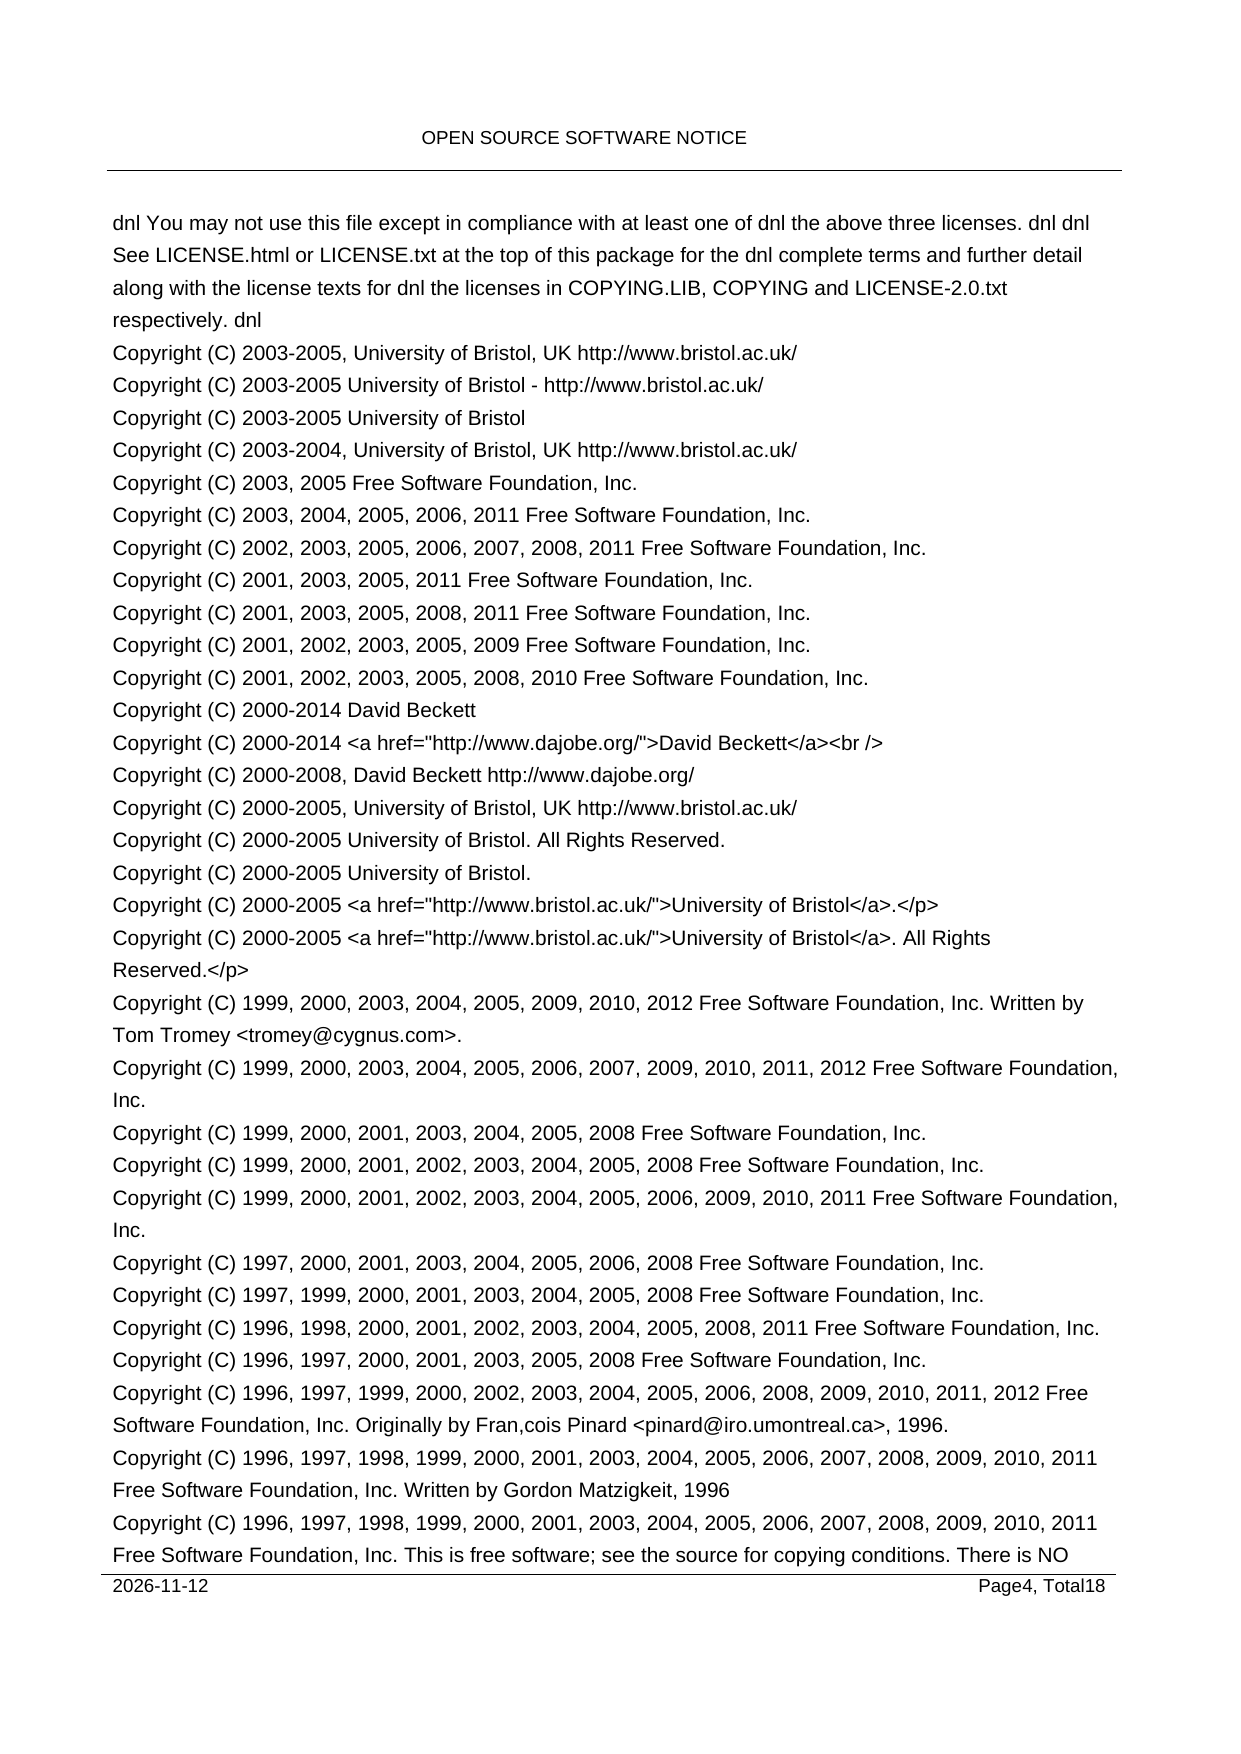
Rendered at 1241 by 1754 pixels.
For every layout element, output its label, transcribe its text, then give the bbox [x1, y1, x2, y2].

text Copyright (C) 2000-2008, David Beckett http://www.dajobe.org/ [112, 759, 1128, 791]
text Copyright (C) 2000-2005 <a href="http://www.bristol.ac.uk/">University of Bristol</a>. All Rights Reserved.</p> [112, 921, 1128, 986]
text Copyright (C) 2003-2005 University of Bristol [112, 401, 1128, 434]
text Copyright (C) 2003, 2005 Free Software Foundation, Inc. [112, 466, 1128, 499]
text Copyright (C) 2001, 2002, 2003, 2005, 2009 Free Software Foundation, Inc. [112, 629, 1128, 661]
text Copyright (C) 1999, 2000, 2001, 2002, 2003, 2004, 2005, 2008 Free Software Foundation, Inc. [112, 1149, 1128, 1181]
text Copyright (C) 2003-2005 University of Bristol - http://www.bristol.ac.uk/ [112, 369, 1128, 401]
text Copyright (C) 2003-2005, University of Bristol, UK http://www.bristol.ac.uk/ [112, 336, 1128, 369]
text Copyright (C) 2000-2014 <a href="http://www.dajobe.org/">David Beckett</a><br /> [112, 726, 1128, 759]
text Copyright (C) 2000-2014 David Beckett [112, 694, 1128, 726]
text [112, 206, 1128, 336]
text Copyright (C) 1999, 2000, 2003, 2004, 2005, 2009, 2010, 2012 Free Software Foundation, Inc. Written by Tom Tromey <tromey@cygnus.com>. [112, 986, 1128, 1051]
text Copyright (C) 1999, 2000, 2001, 2002, 2003, 2004, 2005, 2006, 2009, 2010, 2011 Free Software Foundation, Inc. [112, 1181, 1128, 1246]
text Copyright (C) 1996, 1998, 2000, 2001, 2002, 2003, 2004, 2005, 2008, 2011 Free Software Foundation, Inc. [112, 1311, 1128, 1344]
text Copyright (C) 1996, 1997, 2000, 2001, 2003, 2005, 2008 Free Software Foundation, Inc. [112, 1344, 1128, 1376]
text Copyright (C) 2001, 2003, 2005, 2008, 2011 Free Software Foundation, Inc. [112, 596, 1128, 629]
text Copyright (C) 1997, 2000, 2001, 2003, 2004, 2005, 2006, 2008 Free Software Foundation, Inc. [112, 1246, 1128, 1279]
text Copyright (C) 2000-2005 <a href="http://www.bristol.ac.uk/">University of Bristol</a>.</p> [112, 889, 1128, 921]
text Copyright (C) 1997, 1999, 2000, 2001, 2003, 2004, 2005, 2008 Free Software Foundation, Inc. [112, 1279, 1128, 1311]
text Copyright (C) 1999, 2000, 2001, 2003, 2004, 2005, 2008 Free Software Foundation, Inc. [112, 1116, 1128, 1149]
text Copyright (C) 2001, 2002, 2003, 2005, 2008, 2010 Free Software Foundation, Inc. [112, 661, 1128, 694]
text Copyright (C) 2000-2005 University of Bristol. [112, 856, 1128, 889]
text Copyright (C) 2000-2005 University of Bristol. All Rights Reserved. [112, 824, 1128, 856]
text Copyright (C) 1996, 1997, 1999, 2000, 2002, 2003, 2004, 2005, 2006, 2008, 2009, 2010, 2011, 2012 Free Software Foundation, Inc. Originally by Fran,cois Pinard <pinard@iro.umontreal.ca>, 1996. [112, 1376, 1128, 1441]
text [112, 1506, 1128, 1571]
text Copyright (C) 2003-2004, University of Bristol, UK http://www.bristol.ac.uk/ [112, 434, 1128, 466]
text Copyright (C) 2003, 2004, 2005, 2006, 2011 Free Software Foundation, Inc. [112, 499, 1128, 531]
text Copyright (C) 1996, 1997, 1998, 1999, 2000, 2001, 2003, 2004, 2005, 2006, 2007, 2008, 2009, 2010, 2011 Free Software Foundation, Inc. Written by Gordon Matzigkeit, 1996 [112, 1441, 1128, 1506]
text Copyright (C) 1999, 2000, 2003, 2004, 2005, 2006, 2007, 2009, 2010, 2011, 2012 Free Software Foundation, Inc. [112, 1051, 1128, 1116]
text Copyright (C) 2001, 2003, 2005, 2011 Free Software Foundation, Inc. [112, 564, 1128, 596]
text Copyright (C) 2002, 2003, 2005, 2006, 2007, 2008, 2011 Free Software Foundation, Inc. [112, 531, 1128, 564]
text Copyright (C) 2000-2005, University of Bristol, UK http://www.bristol.ac.uk/ [112, 791, 1128, 824]
